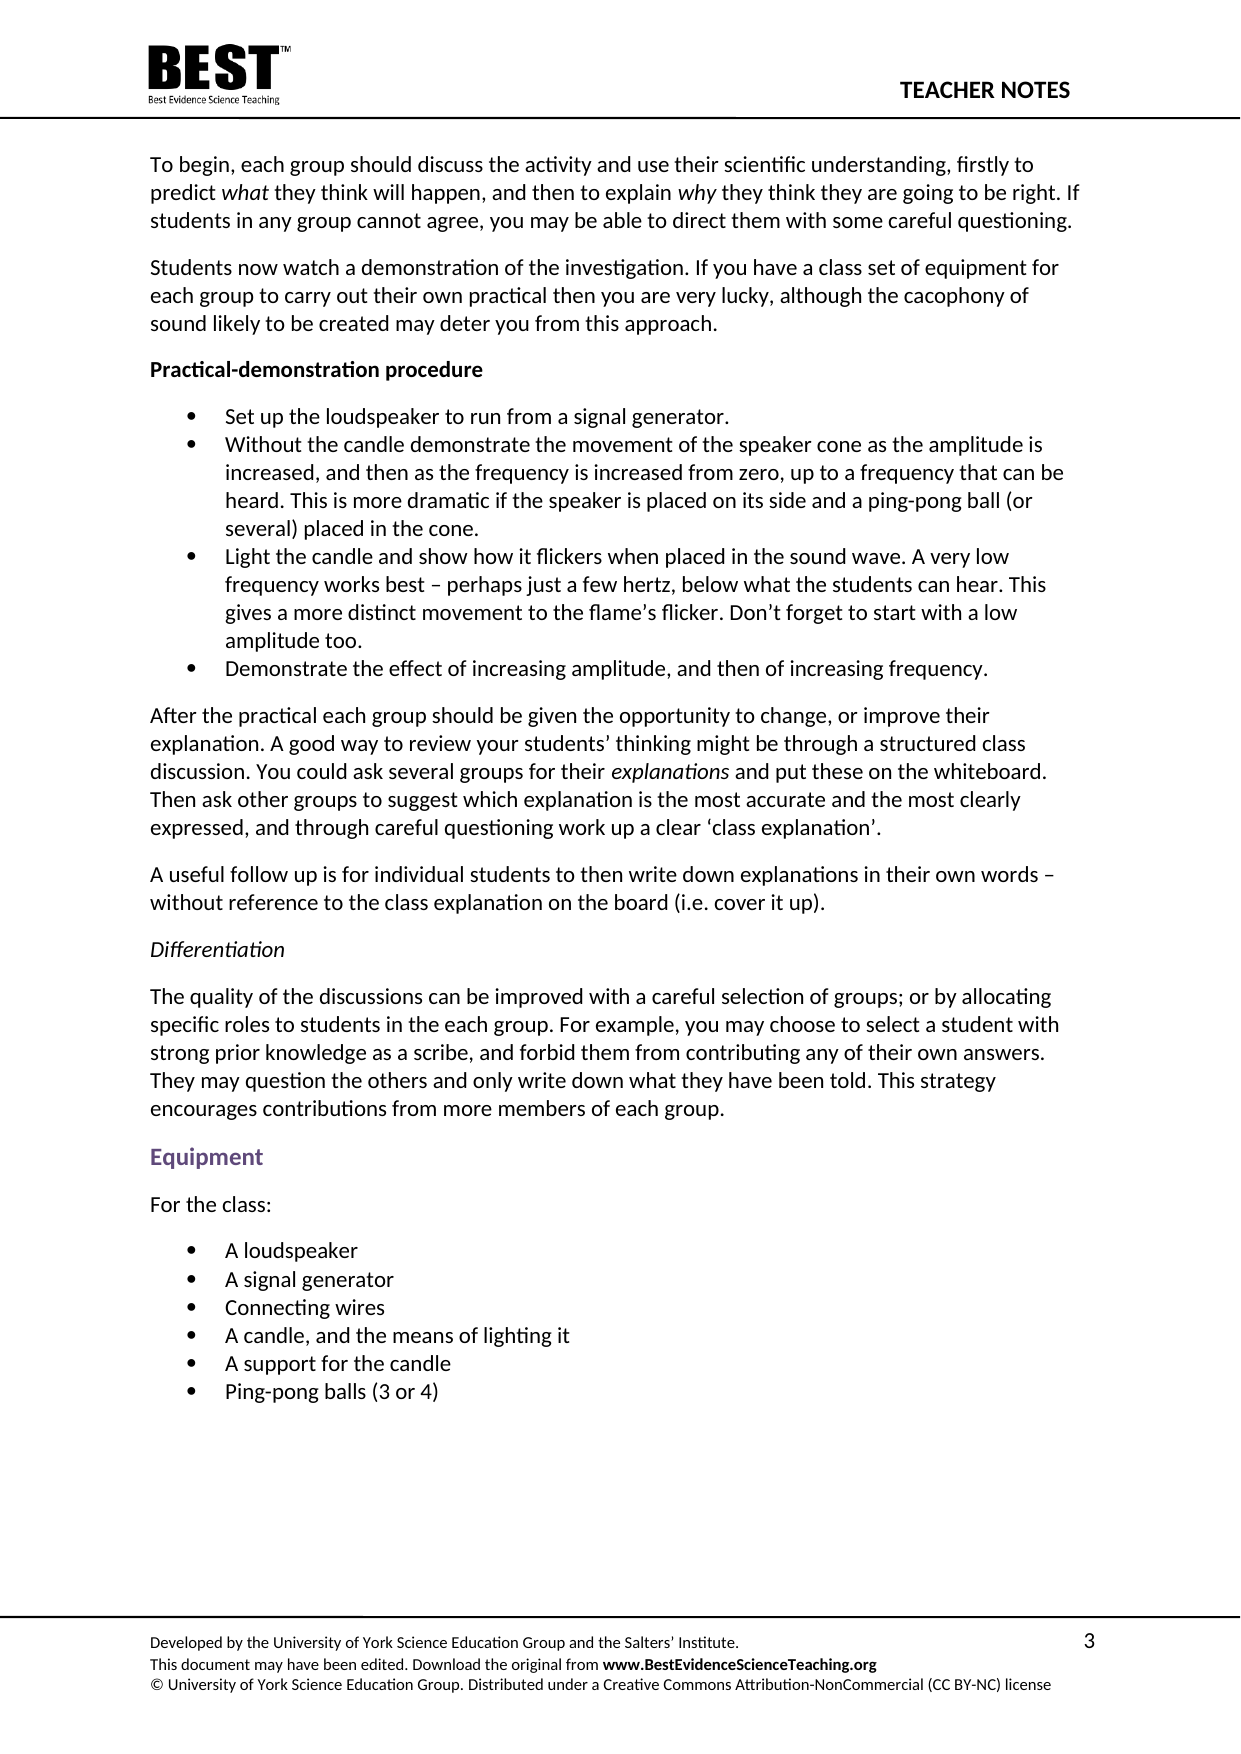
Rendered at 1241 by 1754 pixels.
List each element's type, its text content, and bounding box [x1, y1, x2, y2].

text A useful follow up is for individual students to then write down explanations in their own words – without reference to the class explanation on the board (i.e. cover it up). [150, 860, 1090, 916]
text Equipment [150, 1141, 1090, 1171]
list Without the candle demonstrate the movement of the speaker cone as the amplitude is increased, and then as the frequency is increased from zero, up to a frequency that can be heard. This is more dramatic if the speaker is placed on its side and a ping-pong ball (or several) placed in the cone. [187, 430, 1090, 542]
list Light the candle and show how it flickers when placed in the sound wave. A very low frequency works best – perhaps just a few hertz, below what the students can hear. This gives a more distinct movement to the flame’s flicker. Don’t forget to start with a low amplitude too. [187, 542, 1090, 654]
text Students now watch a demonstration of the investigation. If you have a class set of equipment for each group to carry out their own practical then you are very lucky, although the cacophony of sound likely to be created may deter you from this approach. [150, 253, 1090, 337]
picture [148, 44, 291, 105]
text After the practical each group should be given the opportunity to change, or improve their explanation. A good way to review your students’ thinking might be through a structured class discussion. You could ask several groups for their explanations and put these on the whiteboard. Then ask other groups to suggest which explanation is the most accurate and the most clearly expressed, and through careful questioning work up a clear ‘class explanation’. [150, 701, 1090, 841]
list Demonstrate the effect of increasing amplitude, and then of increasing frequency. [187, 654, 1090, 683]
list Connecting wires [187, 1293, 1090, 1321]
list A signal generator [187, 1265, 1090, 1293]
text Differentiation [150, 935, 1090, 963]
text The quality of the discussions can be improved with a careful selection of groups; or by allocating specific roles to students in the each group. For example, you may choose to select a student with strong prior knowledge as a scribe, and forbid them from contributing any of their own answers. They may question the others and only write down what they have been told. This strategy encourages contributions from more members of each group. [150, 982, 1090, 1122]
list A candle, and the means of lighting it [187, 1321, 1090, 1349]
list A support for the candle [187, 1349, 1090, 1377]
text For the class: [150, 1190, 1090, 1218]
text To begin, each group should discuss the activity and use their scientific understanding, firstly to predict what they think will happen, and then to explain why they think they are going to be right. If students in any group cannot agree, you may be able to direct them with some careful questioning. [150, 150, 1090, 234]
list Ping-pong balls (3 or 4) [187, 1377, 1090, 1405]
text Practical-demonstration procedure [150, 356, 1090, 384]
list Set up the loudspeaker to run from a signal generator. [187, 402, 1090, 430]
list A loudspeaker [187, 1237, 1090, 1265]
